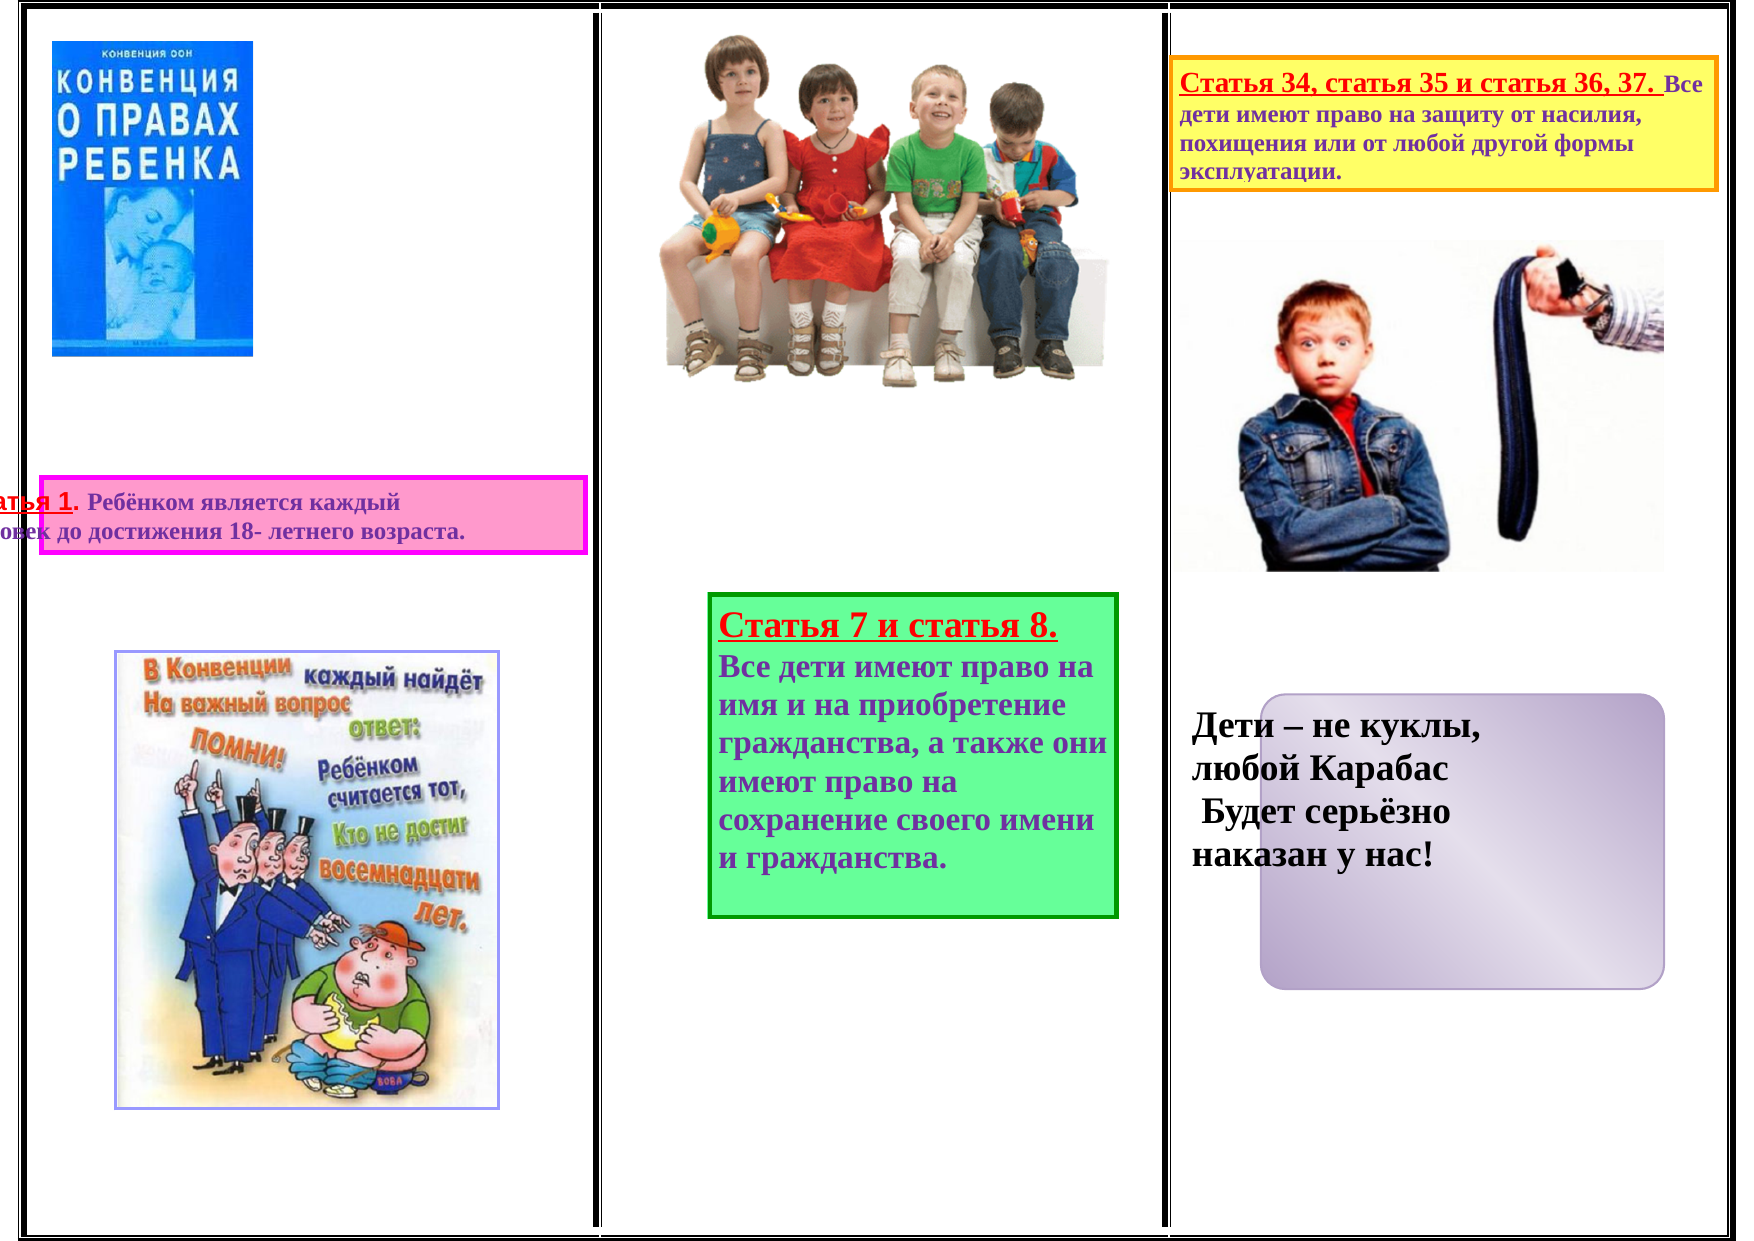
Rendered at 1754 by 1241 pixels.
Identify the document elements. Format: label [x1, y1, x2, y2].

picture [117, 653, 497, 1107]
table_header [1166, 2, 1730, 1235]
picture [51, 40, 254, 357]
picture [1173, 240, 1664, 572]
table_header [27, 9, 598, 1235]
table_header [598, 2, 1166, 1235]
picture [654, 28, 1122, 391]
